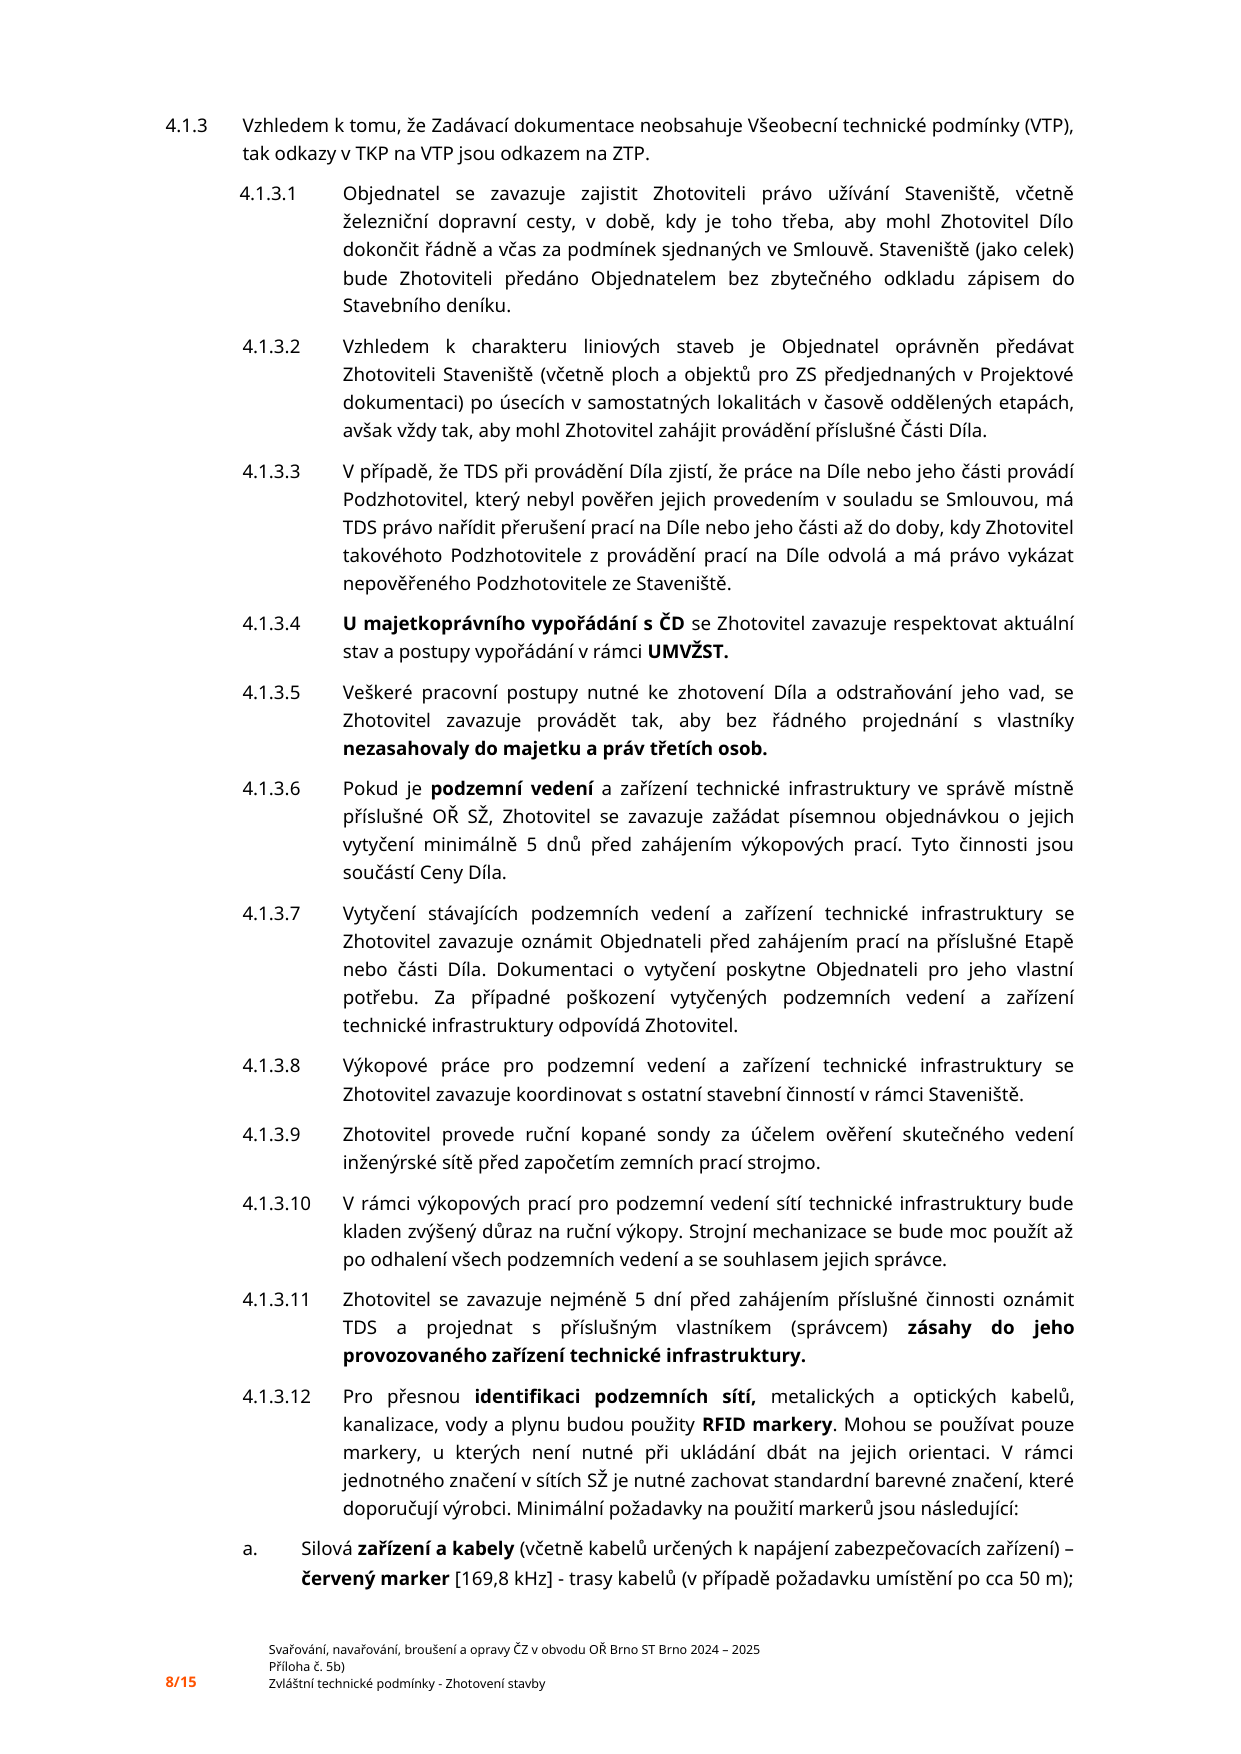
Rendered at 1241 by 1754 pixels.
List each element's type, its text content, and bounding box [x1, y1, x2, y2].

text Pro přesnou identifikaci podzemních sítí, metalických a optických kabelů, kanalizace, vody a plynu budou použity RFID markery. Mohou se používat pouze markery, u kterých není nutné při ukládání dbát na jejich orientaci. V rámci jednotného značení v sítích SŽ je nutné zachovat standardní barevné značení, které doporučují výrobci. Minimální požadavky na použití markerů jsou následující: [242, 1383, 1075, 1521]
text Vzhledem k charakteru liniových staveb je Objednatel oprávněn předávat Zhotoviteli Staveniště (včetně ploch a objektů pro ZS předjednaných v Projektové dokumentaci) po úsecích v samostatných lokalitách v časově oddělených etapách, avšak vždy tak, aby mohl Zhotovitel zahájit provádění příslušné Části Díla. [242, 333, 1075, 443]
text V případě, že TDS při provádění Díla zjistí, že práce na Díle nebo jeho části provádí Podzhotovitel, který nebyl pověřen jejich provedením v souladu se Smlouvou, má TDS právo nařídit přerušení prací na Díle nebo jeho části až do doby, kdy Zhotovitel takovéhoto Podzhotovitele z provádění prací na Díle odvolá a má právo vykázat nepověřeného Podzhotovitele ze Staveniště. [242, 458, 1075, 596]
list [242, 1536, 1075, 1590]
text Vytyčení stávajících podzemních vedení a zařízení technické infrastruktury se Zhotovitel zavazuje oznámit Objednateli před zahájením prací na příslušné Etapě nebo části Díla. Dokumentaci o vytyčení poskytne Objednateli pro jeho vlastní potřebu. Za případné poškození vytyčených podzemních vedení a zařízení technické infrastruktury odpovídá Zhotovitel. [242, 900, 1075, 1038]
text Zhotovitel provede ruční kopané sondy za účelem ověření skutečného vedení inženýrské sítě před započetím zemních prací strojmo. [242, 1121, 1075, 1175]
text Zhotovitel se zavazuje nejméně 5 dní před zahájením příslušné činnosti oznámit TDS a projednat s příslušným vlastníkem (správcem) zásahy do jeho provozovaného zařízení technické infrastruktury. [242, 1286, 1075, 1368]
text U majetkoprávního vypořádání s ČD se Zhotovitel zavazuje respektovat aktuální stav a postupy vypořádání v rámci UMVŽST. [242, 611, 1075, 664]
text Veškeré pracovní postupy nutné ke zhotovení Díla a odstraňování jeho vad, se Zhotovitel zavazuje provádět tak, aby bez řádného projednání s vlastníky nezasahovaly do majetku a práv třetích osob. [242, 679, 1075, 761]
text Pokud je podzemní vedení a zařízení technické infrastruktury ve správě místně příslušné OŘ SŽ, Zhotovitel se zavazuje zažádat písemnou objednávkou o jejich vytyčení minimálně 5 dnů před zahájením výkopových prací. Tyto činnosti jsou součástí Ceny Díla. [242, 776, 1075, 885]
list Objednatel se zavazuje zajistit Zhotoviteli právo užívání Staveniště, včetně železniční dopravní cesty, v době, kdy je toho třeba, aby mohl Zhotovitel Dílo dokončit řádně a včas za podmínek sjednaných ve Smlouvě. Staveniště (jako celek) bude Zhotoviteli předáno Objednatelem bez zbytečného odkladu zápisem do Stavebního deníku. [239, 181, 1075, 318]
text Výkopové práce pro podzemní vedení a zařízení technické infrastruktury se Zhotovitel zavazuje koordinovat s ostatní stavební činností v rámci Staveniště. [242, 1053, 1075, 1106]
text Vzhledem k tomu, že Zadávací dokumentace neobsahuje Všeobecní technické podmínky (VTP), tak odkazy v TKP na VTP jsou odkazem na ZTP. [165, 112, 1075, 166]
text V rámci výkopových prací pro podzemní vedení sítí technické infrastruktury bude kladen zvýšený důraz na ruční výkopy. Strojní mechanizace se bude moc použít až po odhalení všech podzemních vedení a se souhlasem jejich správce. [242, 1190, 1075, 1271]
